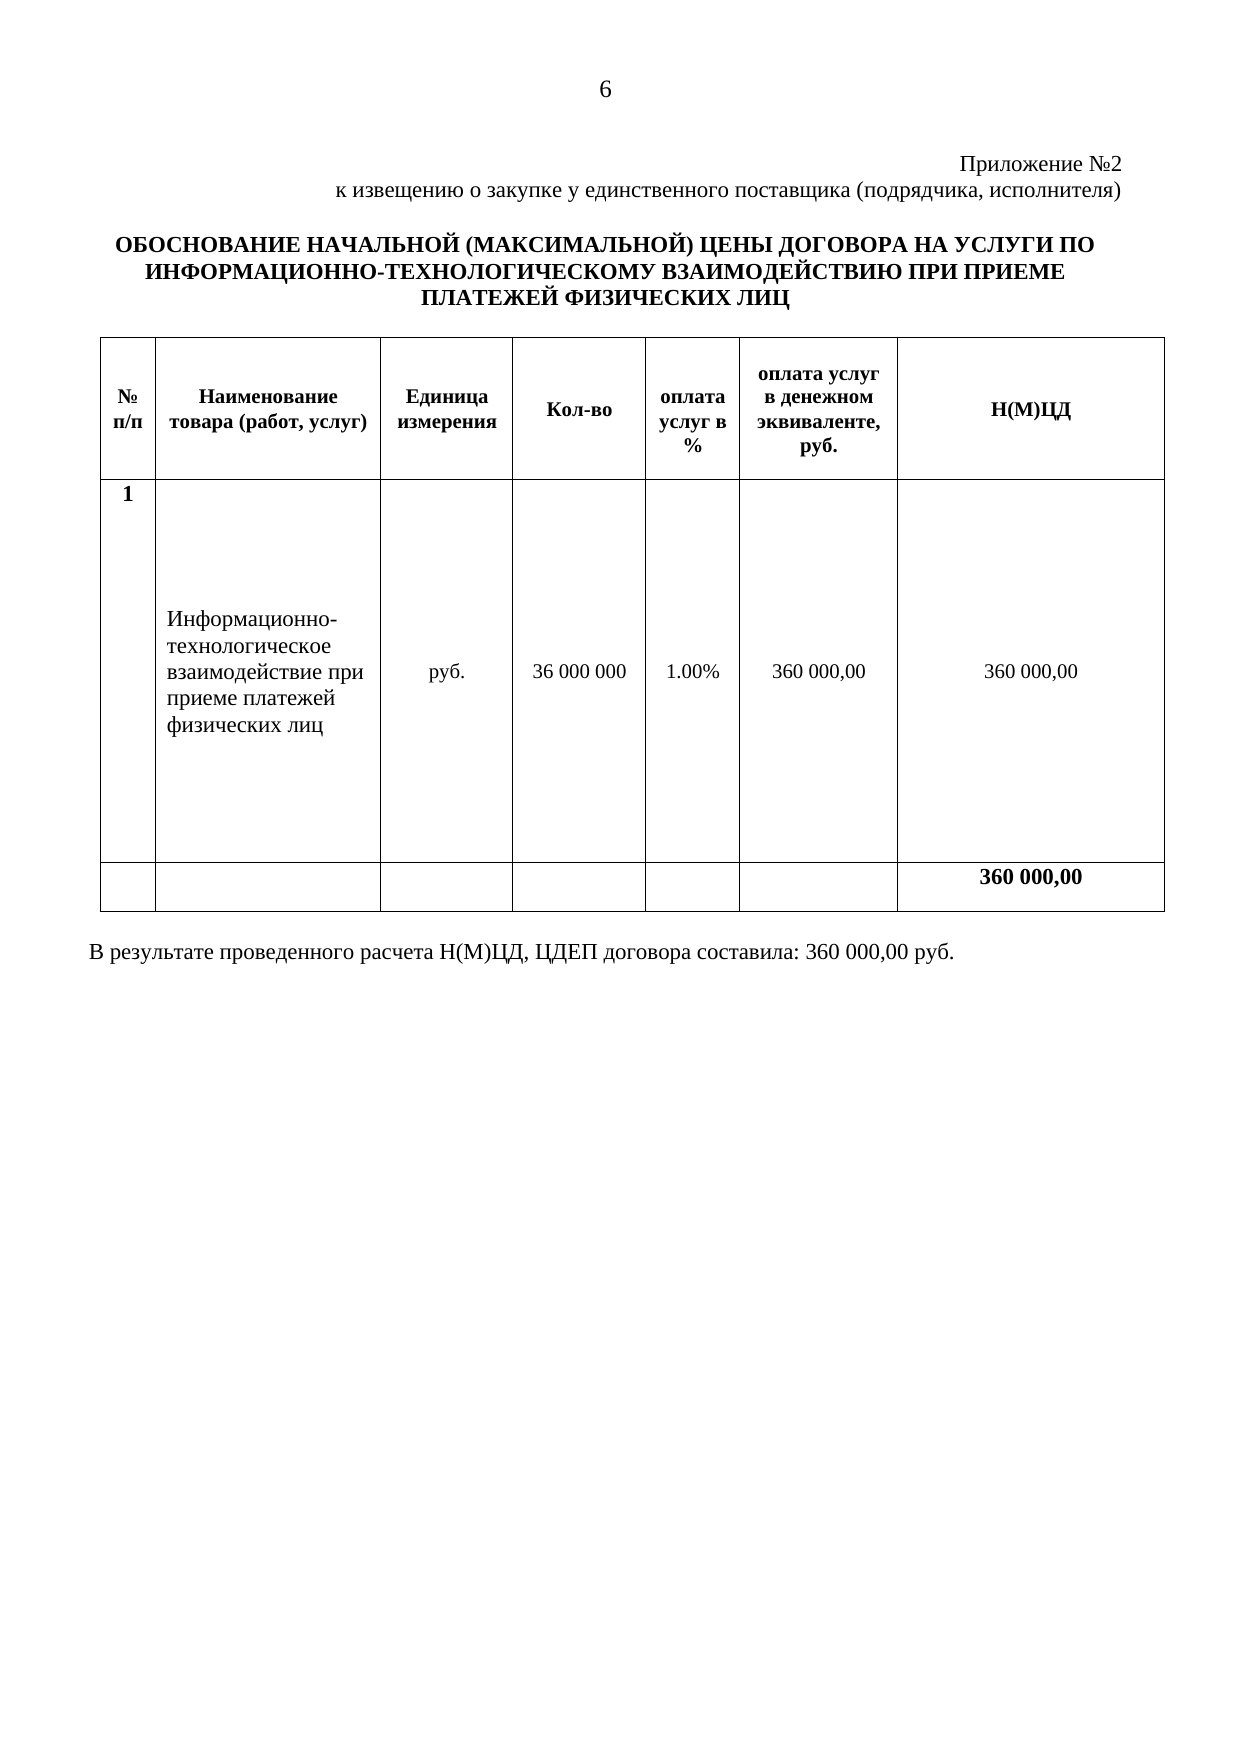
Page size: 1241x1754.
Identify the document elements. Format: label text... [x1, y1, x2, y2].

text ОБОСНОВАНИЕ НАЧАЛЬНОЙ (МАКСИМАЛЬНОЙ) ЦЕНЫ ДОГОВОРА НА УСЛУГИ ПО ИНФОРМАЦИОННО-ТЕХНОЛОГИЧЕСКОМУ ВЗАИМОДЕЙСТВИЮ ПРИ ПРИЕМЕ ПЛАТЕЖЕЙ ФИЗИЧЕСКИХ ЛИЦ [88, 231, 1122, 311]
table_cell [101, 863, 155, 911]
table_cell Информационно-технологическое взаимодействие при приеме платежей физических лиц [156, 480, 380, 862]
table_header Единица измерения [381, 338, 512, 479]
text к извещению о закупке у единственного поставщика (подрядчика, исполнителя) [88, 176, 1122, 203]
table_cell 1 [101, 480, 155, 862]
table_cell 1.00% [646, 480, 739, 862]
table_cell 36 000 000 [513, 480, 645, 862]
table_cell руб. [381, 480, 512, 862]
table_cell [646, 863, 739, 911]
text Приложение №2 [88, 150, 1122, 176]
table_cell 360 000,00 [898, 480, 1164, 862]
table_header № п/п [101, 338, 155, 479]
table_header Наименование товара (работ, услуг) [156, 338, 380, 479]
table_header оплата услуг в денежном эквиваленте, руб. [740, 338, 897, 479]
table_header Кол-во [513, 338, 645, 479]
table_cell 360 000,00 [898, 863, 1164, 911]
table_header Н(М)ЦД [898, 338, 1164, 479]
text В результате проведенного расчета Н(М)ЦД, ЦДЕП договора составила: 360 000,00 руб. [88, 938, 1141, 964]
table_cell 360 000,00 [740, 480, 897, 862]
table_cell [156, 863, 380, 911]
table_cell [740, 863, 897, 911]
table_cell [381, 863, 512, 911]
table_cell [513, 863, 645, 911]
table_header оплата услуг в % [646, 338, 739, 479]
